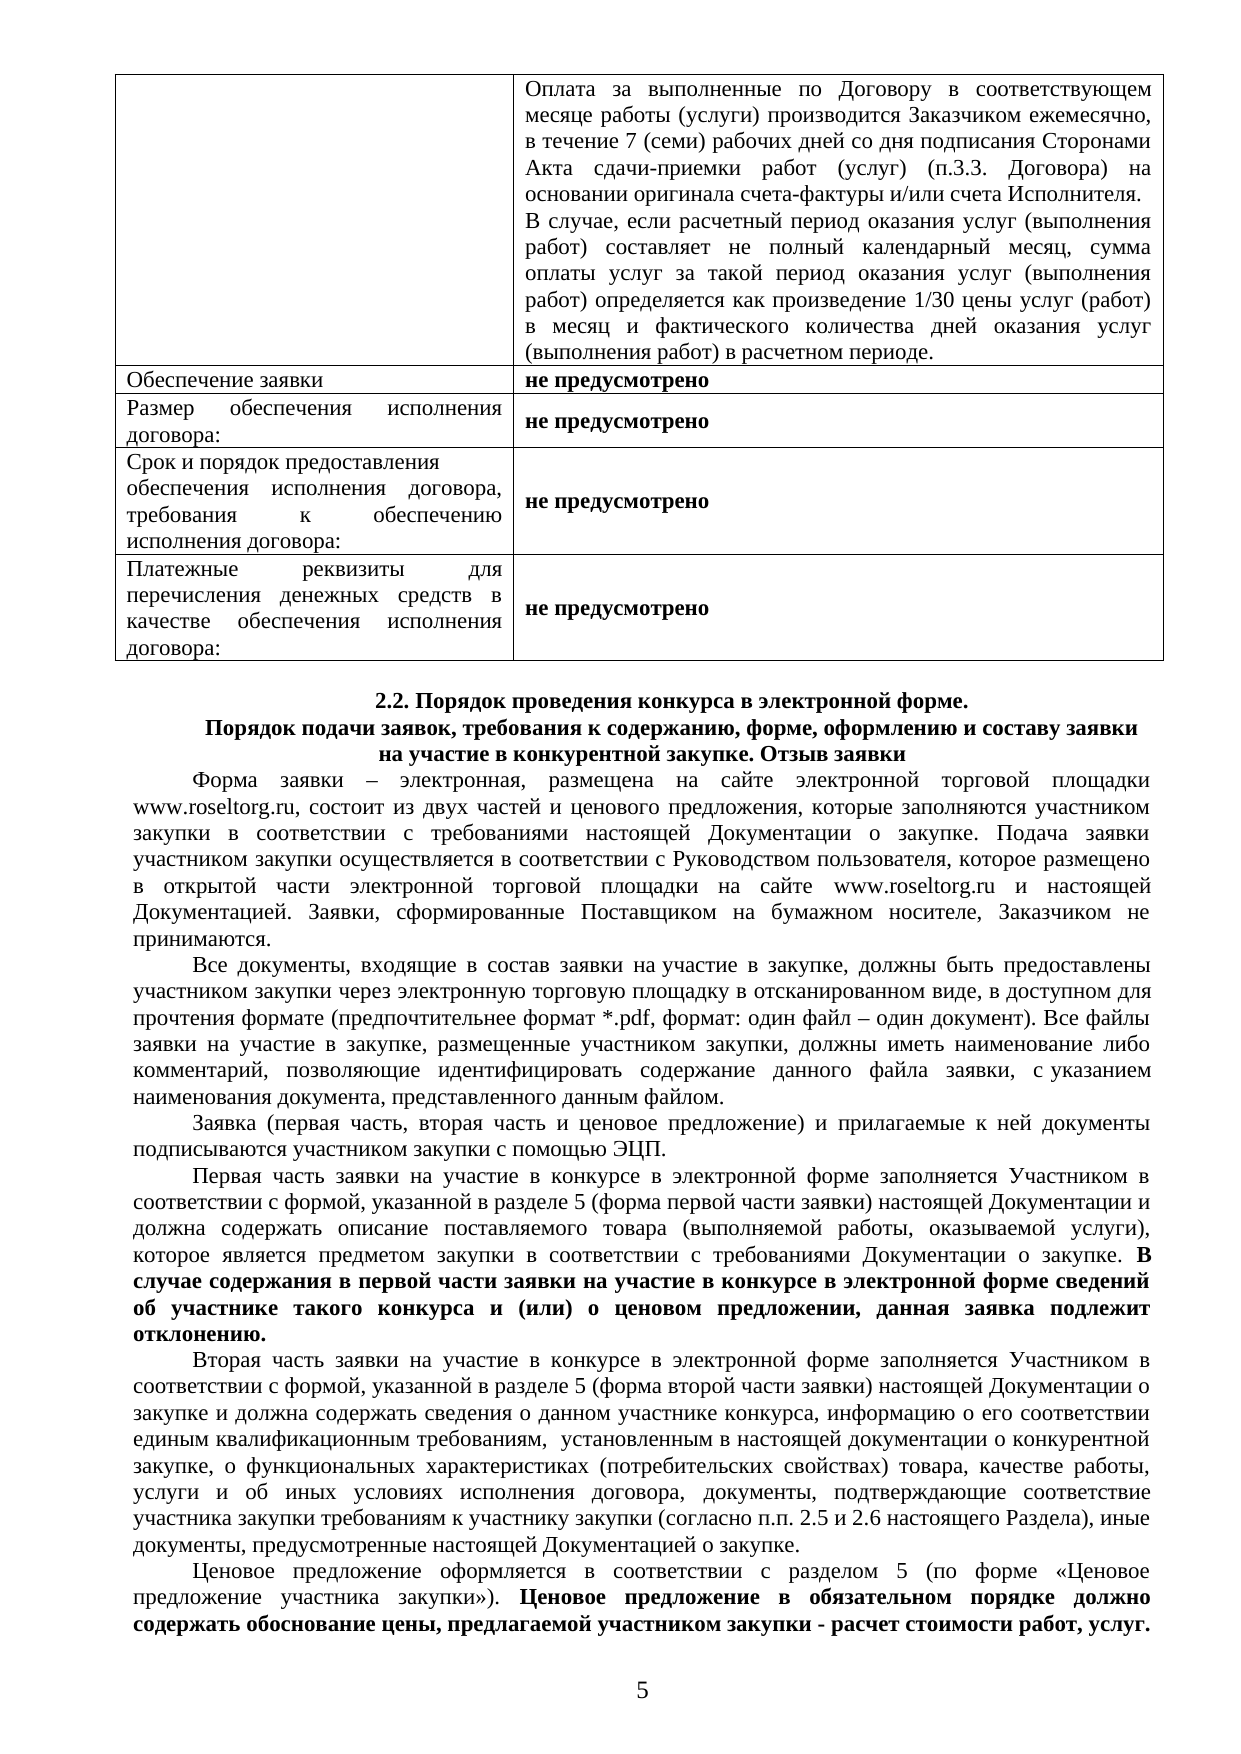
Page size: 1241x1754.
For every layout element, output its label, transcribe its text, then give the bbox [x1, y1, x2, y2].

text Заявка (первая часть, вторая часть и ценовое предложение) и прилагаемые к ней документы подписываются участником закупки с помощью ЭЦП. [133, 1109, 1152, 1162]
table_cell Размер обеспечения исполнения договора: [116, 394, 513, 447]
text Форма заявки – электронная, размещена на сайте электронной торговой площадки www.roseltorg.ru, состоит из двух частей и ценового предложения, которые заполняются участником закупки в соответствии с требованиями настоящей Документации о закупке. Подача заявки участником закупки осуществляется в соответствии с Руководством пользователя, которое размещено в открытой части электронной торговой площадки на сайте www.roseltorg.ru и настоящей Документацией. Заявки, сформированные Поставщиком на бумажном носителе, Заказчиком не принимаются. [133, 766, 1152, 951]
text 2.2. Порядок проведения конкурса в электронной форме. [133, 687, 1152, 714]
table_cell Платежные реквизиты для перечисления денежных средств в качестве обеспечения исполнения договора: [116, 555, 513, 660]
text Порядок подачи заявок, требования к содержанию, форме, оформлению и составу заявки на участие в конкурентной закупке. Отзыв заявки [133, 714, 1152, 766]
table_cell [514, 75, 1163, 365]
text Все документы, входящие в состав заявки на участие в закупке, должны быть предоставлены участником закупки через электронную торговую площадку в отсканированном виде, в доступном для прочтения формате (предпочтительнее формат *.pdf, формат: один файл – один документ). Все файлы заявки на участие в закупке, размещенные участником закупки, должны иметь наименование либо комментарий, позволяющие идентифицировать содержание данного файла заявки, с указанием наименования документа, представленного данным файлом. [133, 951, 1152, 1109]
table_cell Обеспечение заявки [116, 366, 513, 393]
table_cell не предусмотрено [514, 448, 1163, 553]
table_cell не предусмотрено [514, 394, 1163, 447]
table_cell Срок и порядок предоставления обеспечения исполнения договора, требования к обеспечению исполнения договора: [116, 448, 513, 553]
text Ценовое предложение оформляется в соответствии с разделом 5 (по форме «Ценовое предложение участника закупки»). Ценовое предложение в обязательном порядке должно содержать обоснование цены, предлагаемой участником закупки - расчет стоимости работ, услуг. [133, 1557, 1152, 1636]
table_cell не предусмотрено [514, 555, 1163, 660]
text Вторая часть заявки на участие в конкурсе в электронной форме заполняется Участником в соответствии с формой, указанной в разделе 5 (форма второй части заявки) настоящей Документации о закупке и должна содержать сведения о данном участнике конкурса, информацию о его соответствии единым квалификационным требованиям, установленным в настоящей документации о конкурентной закупке, о функциональных характеристиках (потребительских свойствах) товара, качестве работы, услуги и об иных условиях исполнения договора, документы, подтверждающие соответствие участника закупки требованиям к участнику закупки (согласно п.п. 2.5 и 2.6 настоящего Раздела), иные документы, предусмотренные настоящей Документацией о закупке. [133, 1346, 1152, 1557]
table_cell не предусмотрено [514, 366, 1163, 393]
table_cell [116, 75, 513, 365]
text Первая часть заявки на участие в конкурсе в электронной форме заполняется Участником в соответствии с формой, указанной в разделе 5 (форма первой части заявки) настоящей Документации и должна содержать описание поставляемого товара (выполняемой работы, оказываемой услуги), которое является предметом закупки в соответствии с требованиями Документации о закупке. В случае содержания в первой части заявки на участие в конкурсе в электронной форме сведений об участнике такого конкурса и (или) о ценовом предложении, данная заявка подлежит отклонению. [133, 1162, 1152, 1346]
